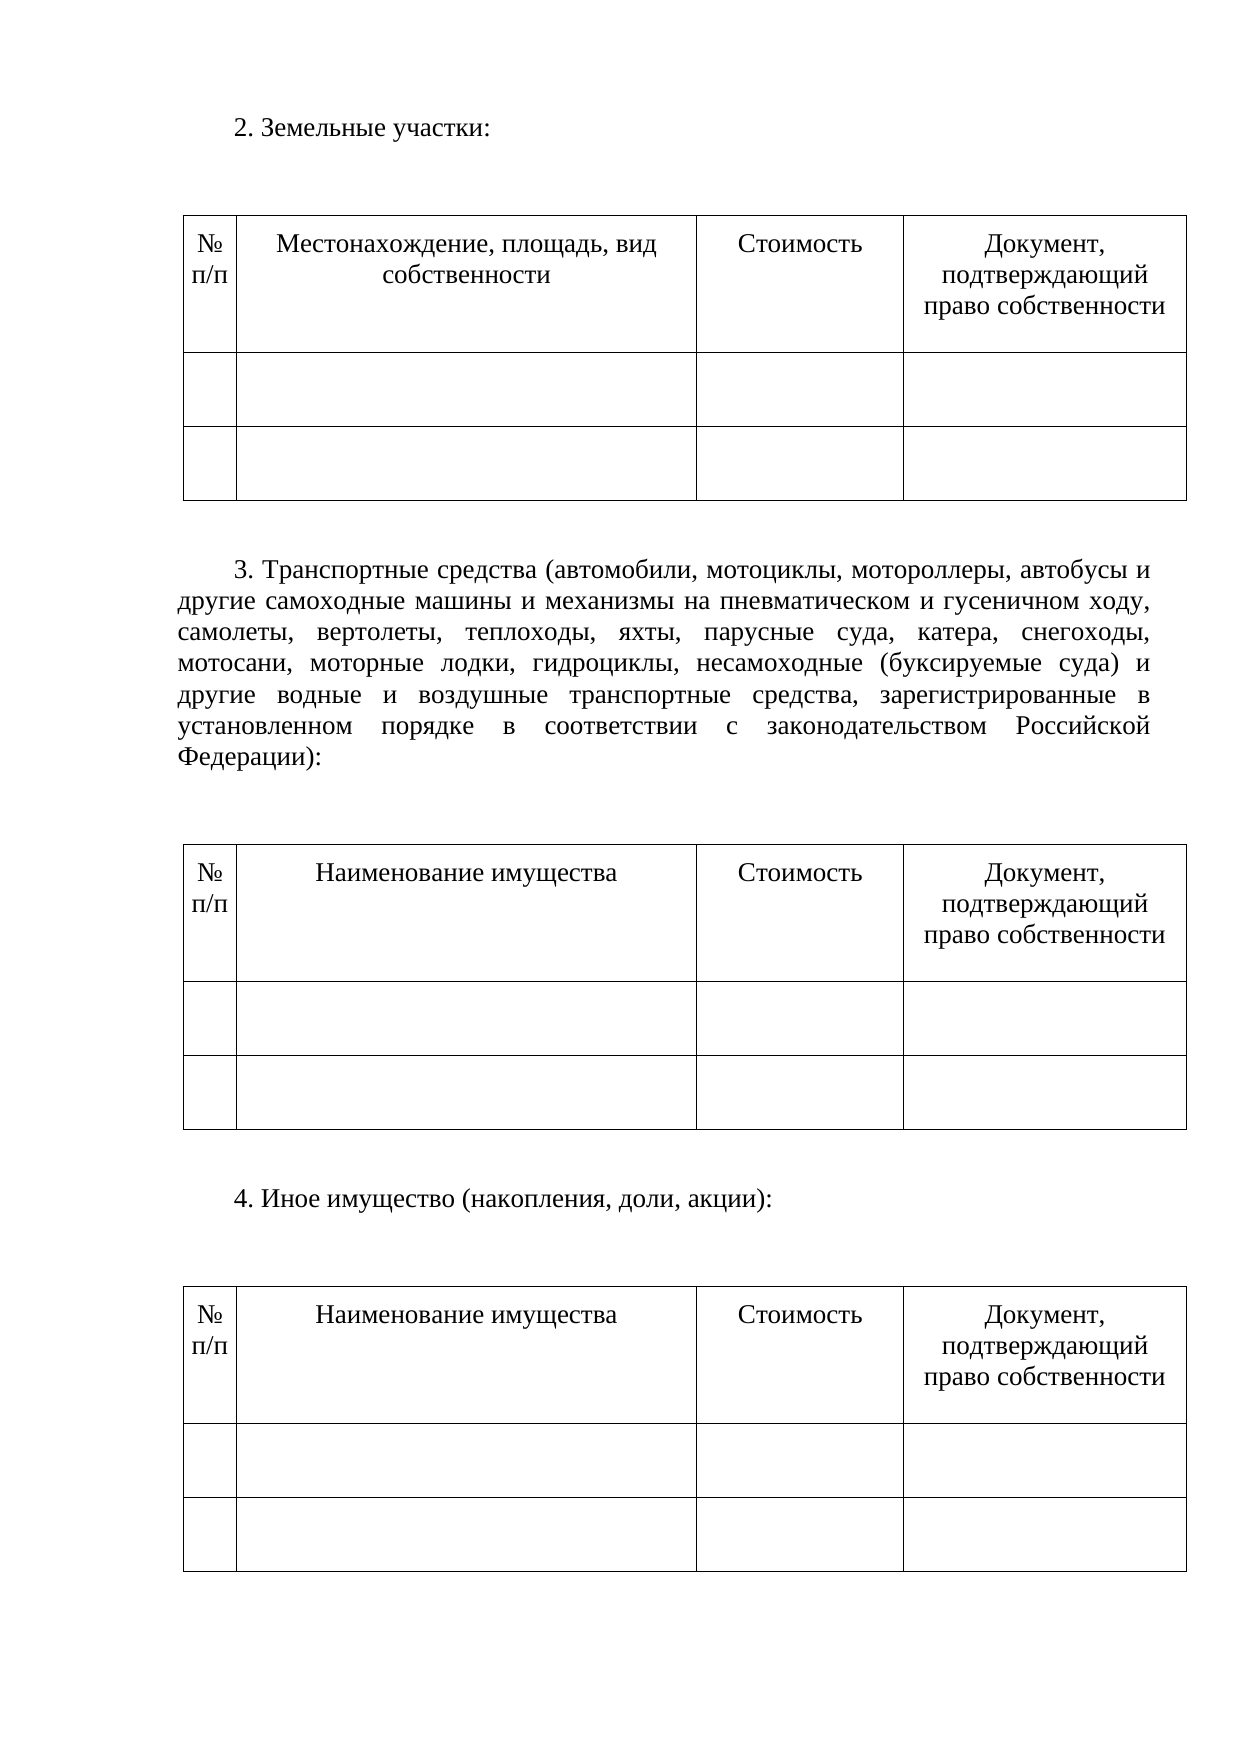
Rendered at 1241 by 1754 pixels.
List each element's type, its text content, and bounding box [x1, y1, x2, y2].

table_header Документ, подтверждающий право собственности [904, 845, 1186, 981]
table_cell [697, 353, 903, 426]
table_header Стоимость [697, 216, 903, 352]
table_cell [904, 1424, 1186, 1497]
table_cell [184, 1056, 236, 1129]
table_header Наименование имущества [237, 1287, 696, 1423]
table_cell [237, 1056, 696, 1129]
table_cell [184, 1498, 236, 1571]
table_cell [237, 1424, 696, 1497]
table_cell [697, 1424, 903, 1497]
table_header № п/п [184, 845, 236, 981]
table_header Стоимость [697, 1287, 903, 1423]
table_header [904, 216, 1186, 352]
text 4. Иное имущество (накопления, доли, акции): [177, 1182, 1152, 1213]
table_header № п/п [184, 1287, 236, 1423]
table_cell [697, 1498, 903, 1571]
table_header Документ, подтверждающий право собственности [904, 1287, 1186, 1423]
table_cell [184, 353, 236, 426]
table_cell [184, 982, 236, 1055]
table_cell [237, 1498, 696, 1571]
table_cell [904, 1056, 1186, 1129]
table_cell [697, 982, 903, 1055]
table_cell [237, 427, 696, 500]
table_cell [184, 1424, 236, 1497]
table_cell [904, 1498, 1186, 1571]
table_cell [237, 353, 696, 426]
table_header Стоимость [697, 845, 903, 981]
table_cell [904, 427, 1186, 500]
text 2. Земельные участки: [177, 111, 1152, 142]
table_cell [237, 982, 696, 1055]
table_header № п/п [184, 216, 236, 352]
table_header Наименование имущества [237, 845, 696, 981]
table_cell [697, 427, 903, 500]
table_cell [184, 427, 236, 500]
table_header Местонахождение, площадь, вид собственности [237, 216, 696, 352]
table_cell [904, 982, 1186, 1055]
table_cell [697, 1056, 903, 1129]
table_cell [904, 353, 1186, 426]
text 3. Транспортные средства (автомобили, мотоциклы, мотороллеры, автобусы и другие самоходные машины и механизмы на пневматическом и гусеничном ходу, самолеты, вертолеты, теплоходы, яхты, парусные суда, катера, снегоходы, мотосани, моторные лодки, гидроциклы, несамоходные (буксируемые суда) и другие водные и воздушные транспортные средства, зарегистрированные в установленном порядке в соответствии с законодательством Российской Федерации): [177, 553, 1152, 771]
